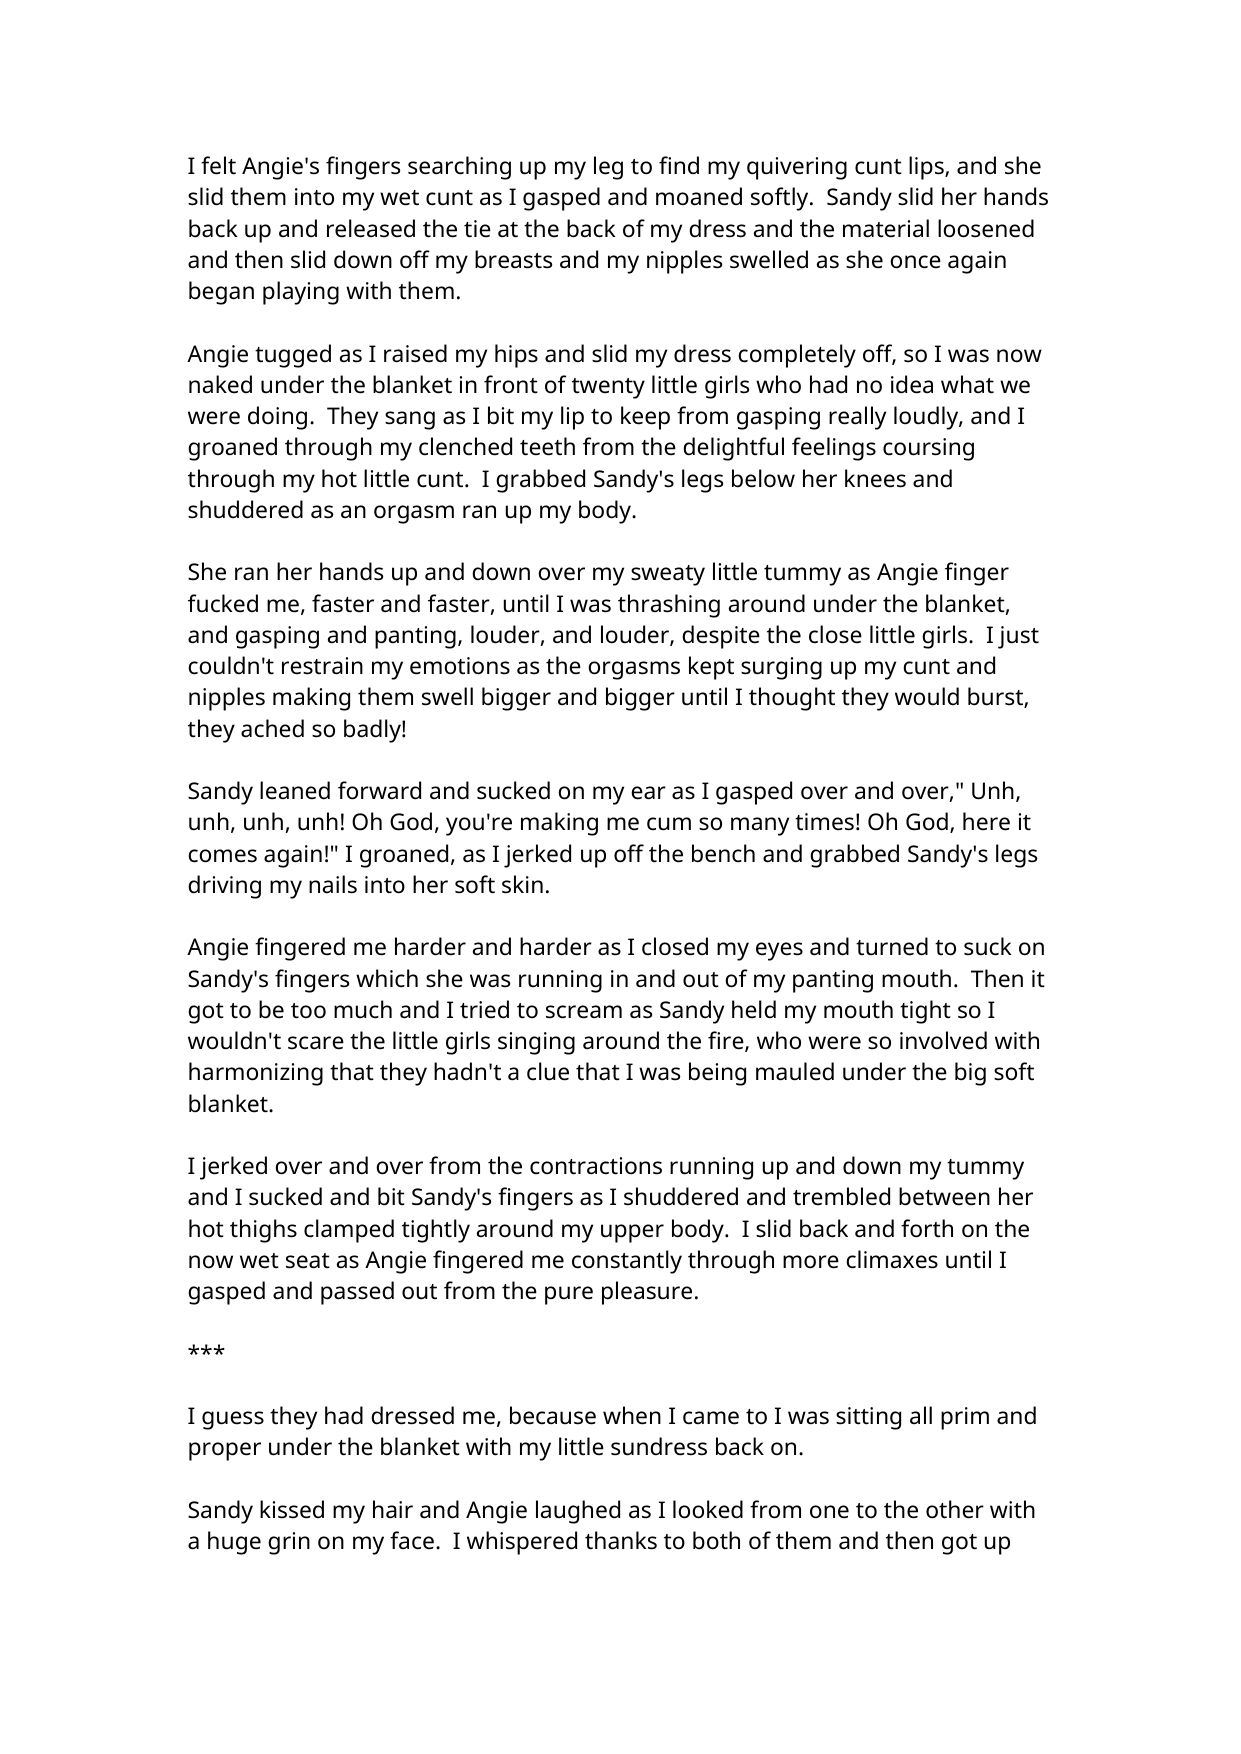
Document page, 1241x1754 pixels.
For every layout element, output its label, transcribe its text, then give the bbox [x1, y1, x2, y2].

text Angie tugged as I raised my hips and slid my dress completely off, so I was now naked under the blanket in front of twenty little girls who had no idea what we were doing. They sang as I bit my lip to keep from gasping really loudly, and I groaned through my clenched teeth from the delightful feelings coursing through my hot little cunt. I grabbed Sandy's legs below her knees and shuddered as an orgasm ran up my body. [187, 337, 1053, 525]
text She ran her hands up and down over my sweaty little tummy as Angie finger fucked me, faster and faster, until I was thrashing around under the blanket, and gasping and panting, louder, and louder, despite the close little girls. I just couldn't restrain my emotions as the orgasms kept surging up my cunt and nipples making them swell bigger and bigger until I thought they would burst, they ached so badly! [187, 556, 1053, 744]
text I jerked over and over from the contractions running up and down my tummy and I sucked and bit Sandy's fingers as I shuddered and trembled between her hot thighs clamped tightly around my upper body. I slid back and forth on the now wet seat as Angie fingered me constantly through more climaxes until I gasped and passed out from the pure pleasure. [187, 1150, 1053, 1306]
text Angie fingered me harder and harder as I closed my eyes and turned to suck on Sandy's fingers which she was running in and out of my panting mouth. Then it got to be too much and I tried to scream as Sandy held my mouth tight so I wouldn't scare the little girls singing around the fire, who were so involved with harmonizing that they hadn't a clue that I was being mauled under the big soft blanket. [187, 931, 1053, 1119]
text Sandy leaned forward and sucked on my ear as I gasped over and over," Unh, unh, unh, unh! Oh God, you're making me cum so many times! Oh God, here it comes again!" I groaned, as I jerked up off the bench and grabbed Sandy's legs driving my nails into her soft skin. [187, 775, 1053, 900]
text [187, 1494, 1053, 1556]
text *** [187, 1337, 1053, 1369]
text I guess they had dressed me, because when I came to I was sitting all prim and proper under the blanket with my little sundress back on. [187, 1400, 1053, 1462]
text I felt Angie's fingers searching up my leg to find my quivering cunt lips, and she slid them into my wet cunt as I gasped and moaned softly. Sandy slid her hands back up and released the tie at the back of my dress and the material loosened and then slid down off my breasts and my nipples swelled as she once again began playing with them. [187, 150, 1053, 306]
